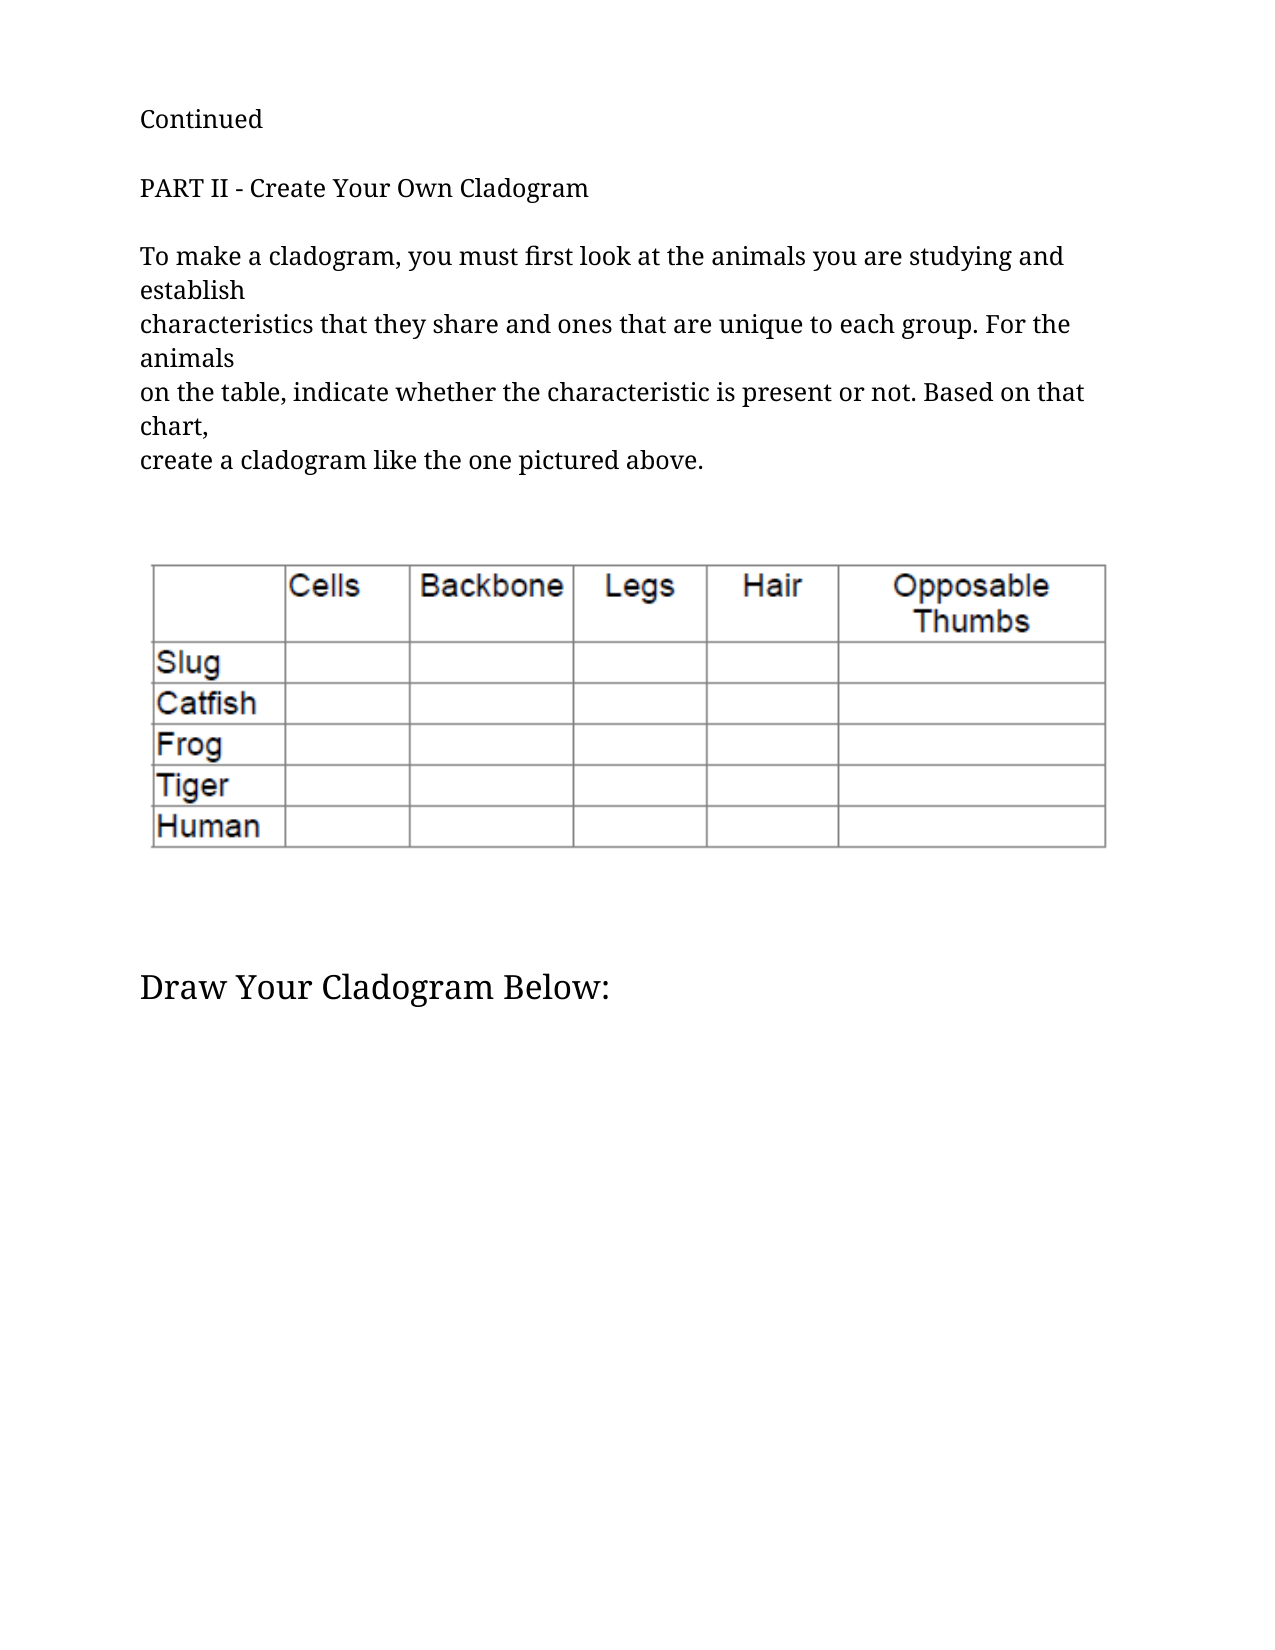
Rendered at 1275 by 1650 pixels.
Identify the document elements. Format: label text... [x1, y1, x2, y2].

text characteristics that they share and ones that are unique to each group. For the animals [139, 307, 1137, 375]
text Continued [139, 102, 1137, 136]
text To make a cladogram, you must first look at the animals you are studying and establish [139, 238, 1137, 307]
text on the table, indicate whether the characteristic is present or not. Based on that chart, [139, 375, 1137, 443]
text PART II - Create Your Own Cladogram [139, 170, 1137, 204]
text create a cladogram like the one pictured above. [139, 443, 1137, 477]
text Draw Your Cladogram Below: [139, 963, 1137, 1009]
